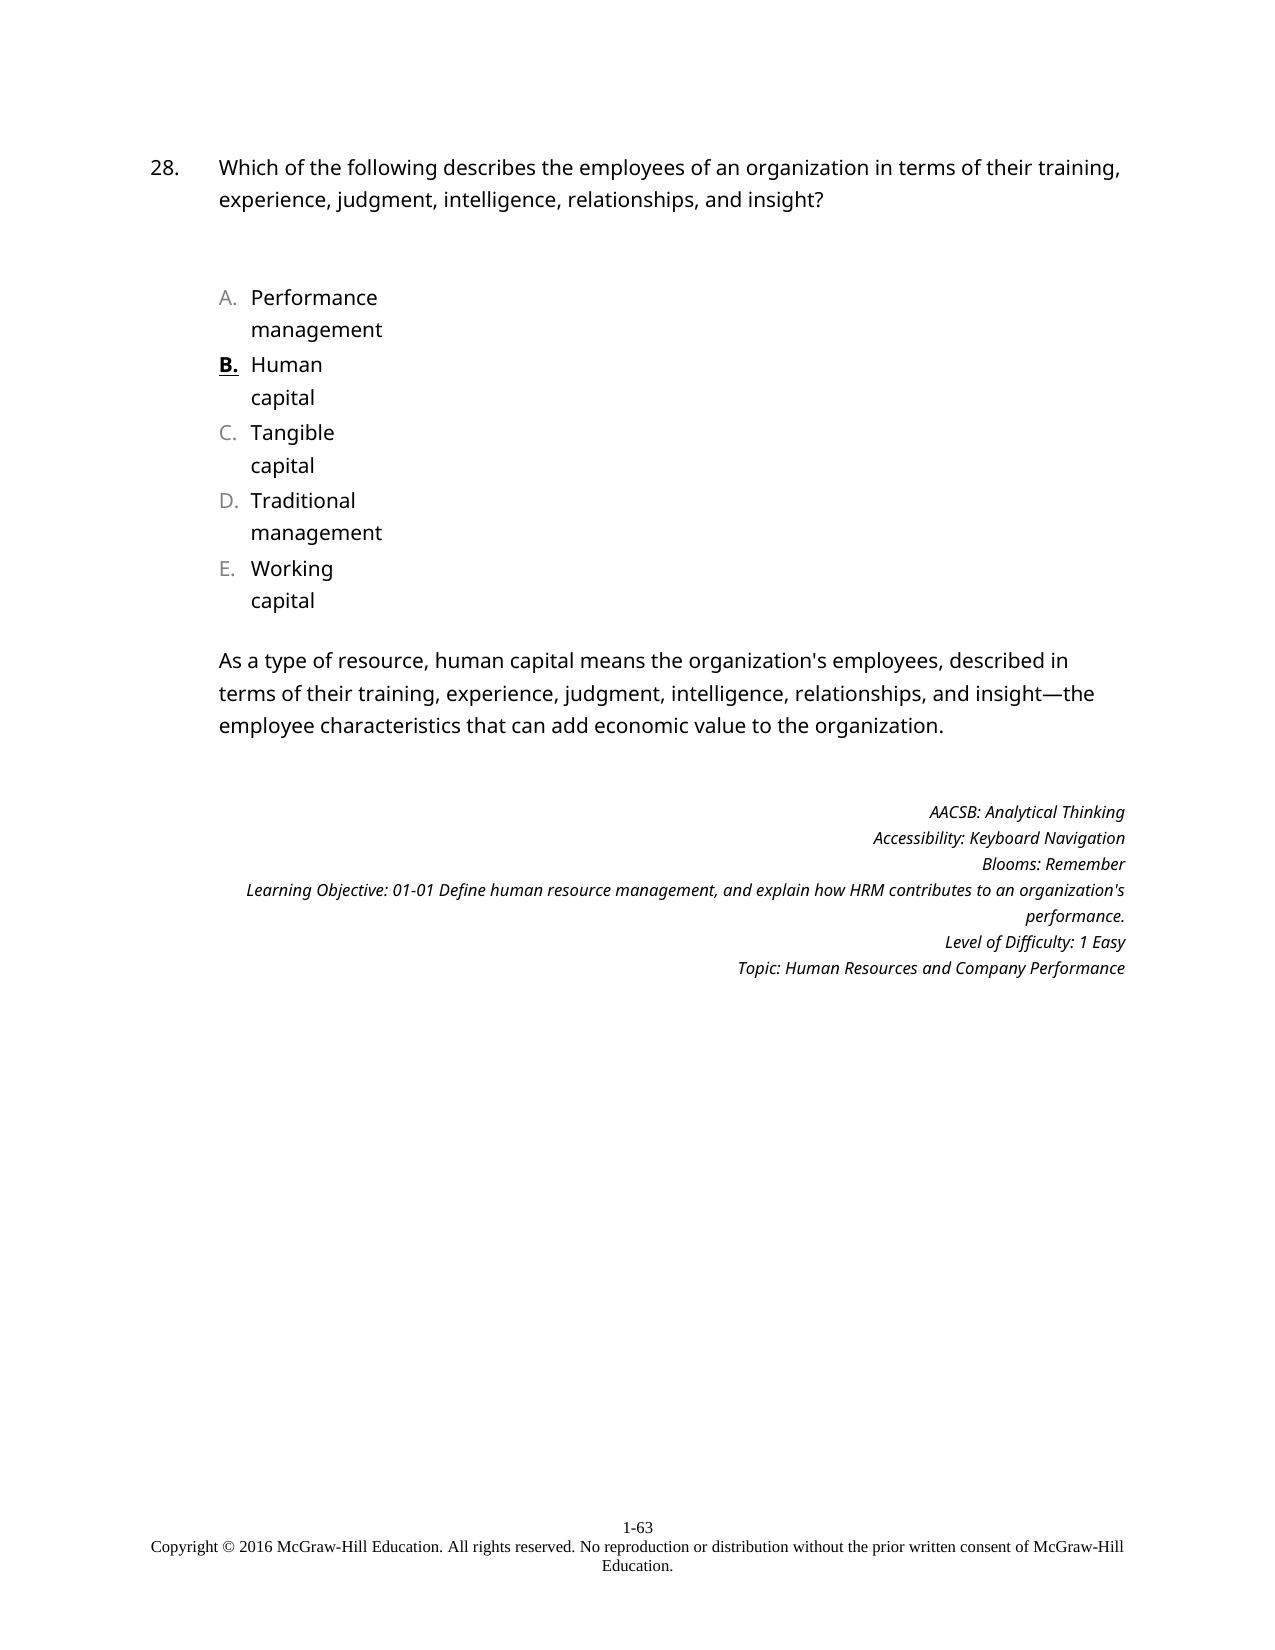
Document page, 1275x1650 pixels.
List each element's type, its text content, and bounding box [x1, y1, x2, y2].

table_header 28. [150, 153, 218, 771]
table_header Which of the following describes the employees of an organization in terms of their training, experience, judgment, intelligence, relationships, and insight? As a type of resource, human capital means the organization's employees, described in terms of their training, experience, judgment, intelligence, relationships, and insight—the employee characteristics that can add economic value to the organization. [219, 153, 1125, 771]
table_header AACSB: Analytical Thinking Accessibility: Keyboard Navigation Blooms: Remember Learning Objective: 01-01 Define human resource management, and explain how HRM contributes to an organization's performance. Level of Difficulty: 1 Easy Topic: Human Resources and Company Performance [150, 801, 1125, 1016]
